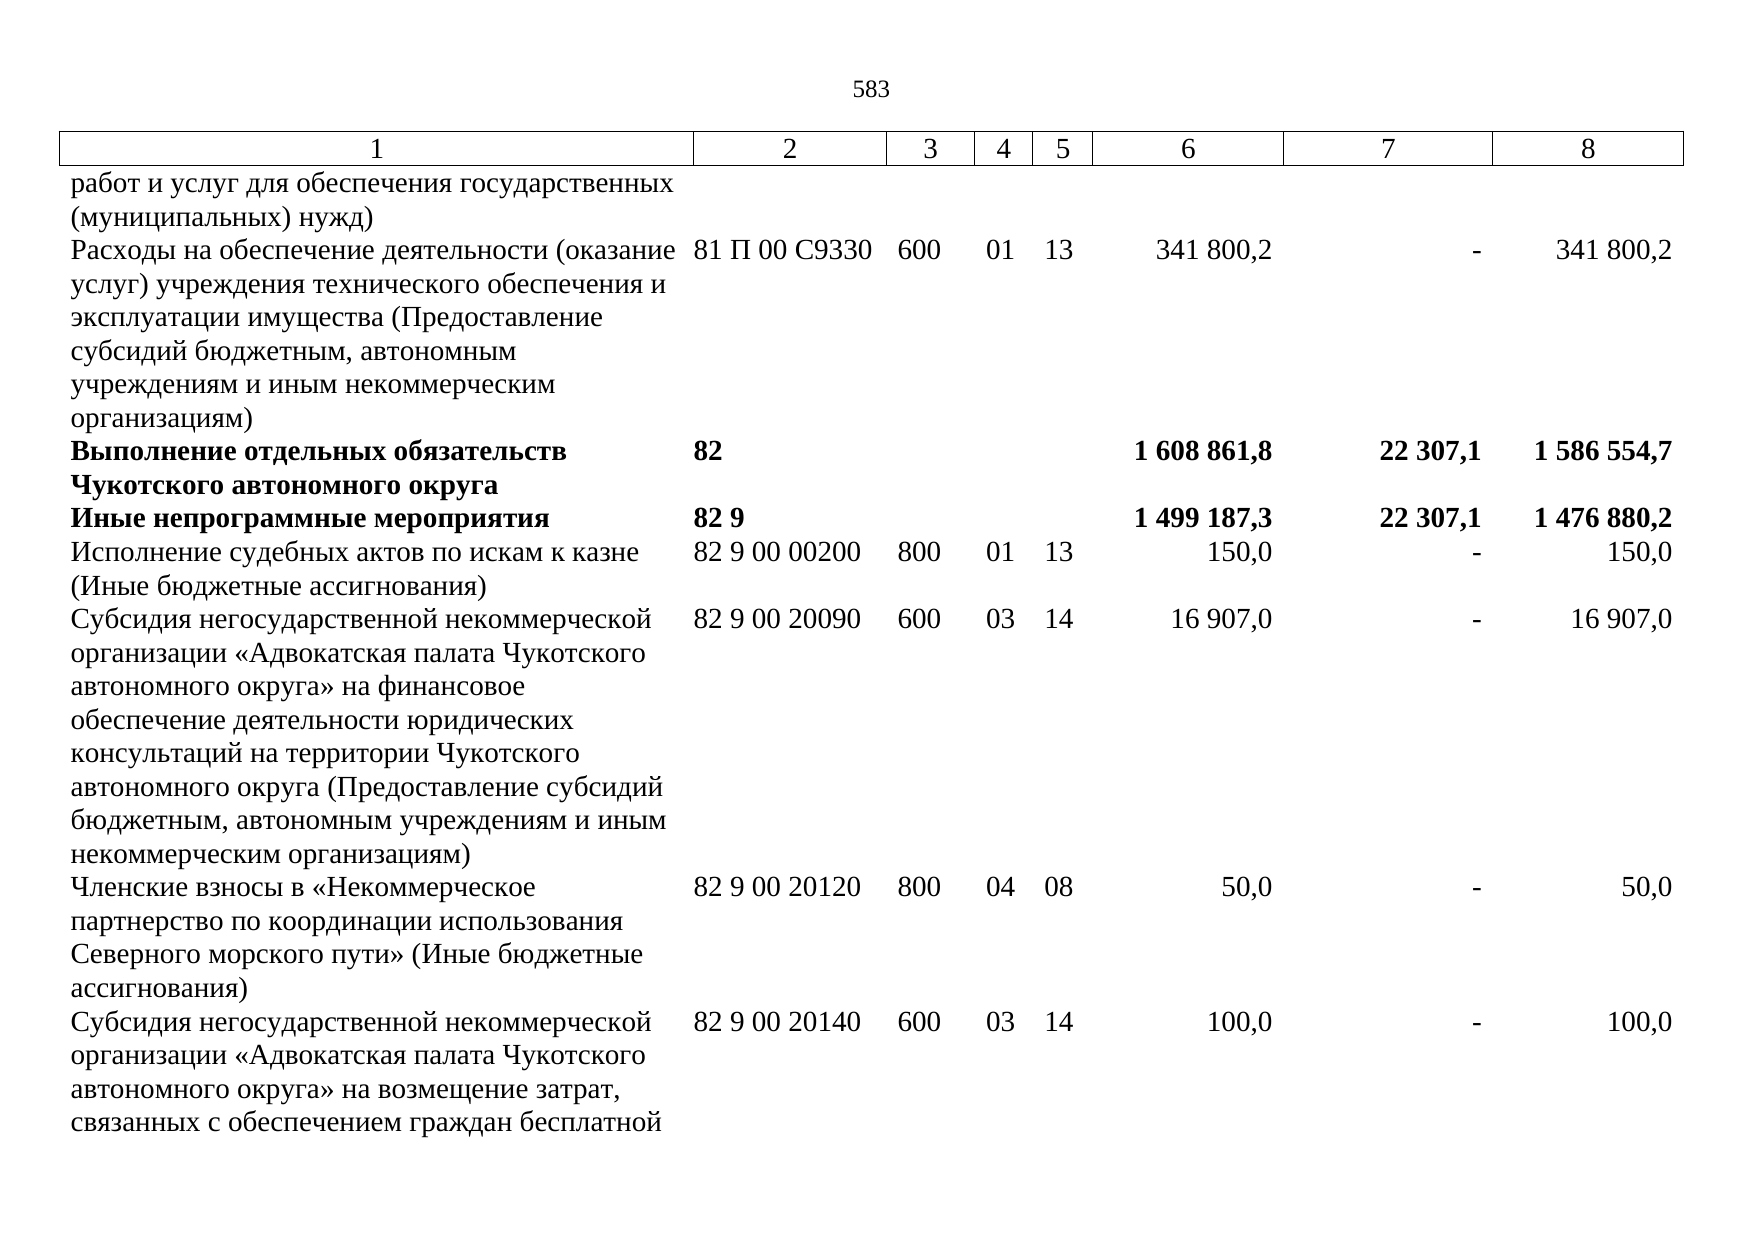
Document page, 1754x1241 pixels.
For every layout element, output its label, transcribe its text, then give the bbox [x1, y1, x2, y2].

table_header 5 [1033, 132, 1092, 165]
table_header 7 [1284, 132, 1492, 165]
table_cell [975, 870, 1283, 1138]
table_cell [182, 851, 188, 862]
table_header 4 [975, 132, 1032, 165]
table_header 8 [1493, 132, 1683, 165]
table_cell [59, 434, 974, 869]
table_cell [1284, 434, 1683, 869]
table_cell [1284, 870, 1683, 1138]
table_header 2 [694, 132, 886, 165]
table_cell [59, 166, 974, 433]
table_header 3 [887, 132, 974, 165]
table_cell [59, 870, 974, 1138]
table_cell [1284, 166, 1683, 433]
table_header 6 [1093, 132, 1283, 165]
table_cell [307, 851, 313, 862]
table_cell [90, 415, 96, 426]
table_header 1 [60, 132, 693, 165]
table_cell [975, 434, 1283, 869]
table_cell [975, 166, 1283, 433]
